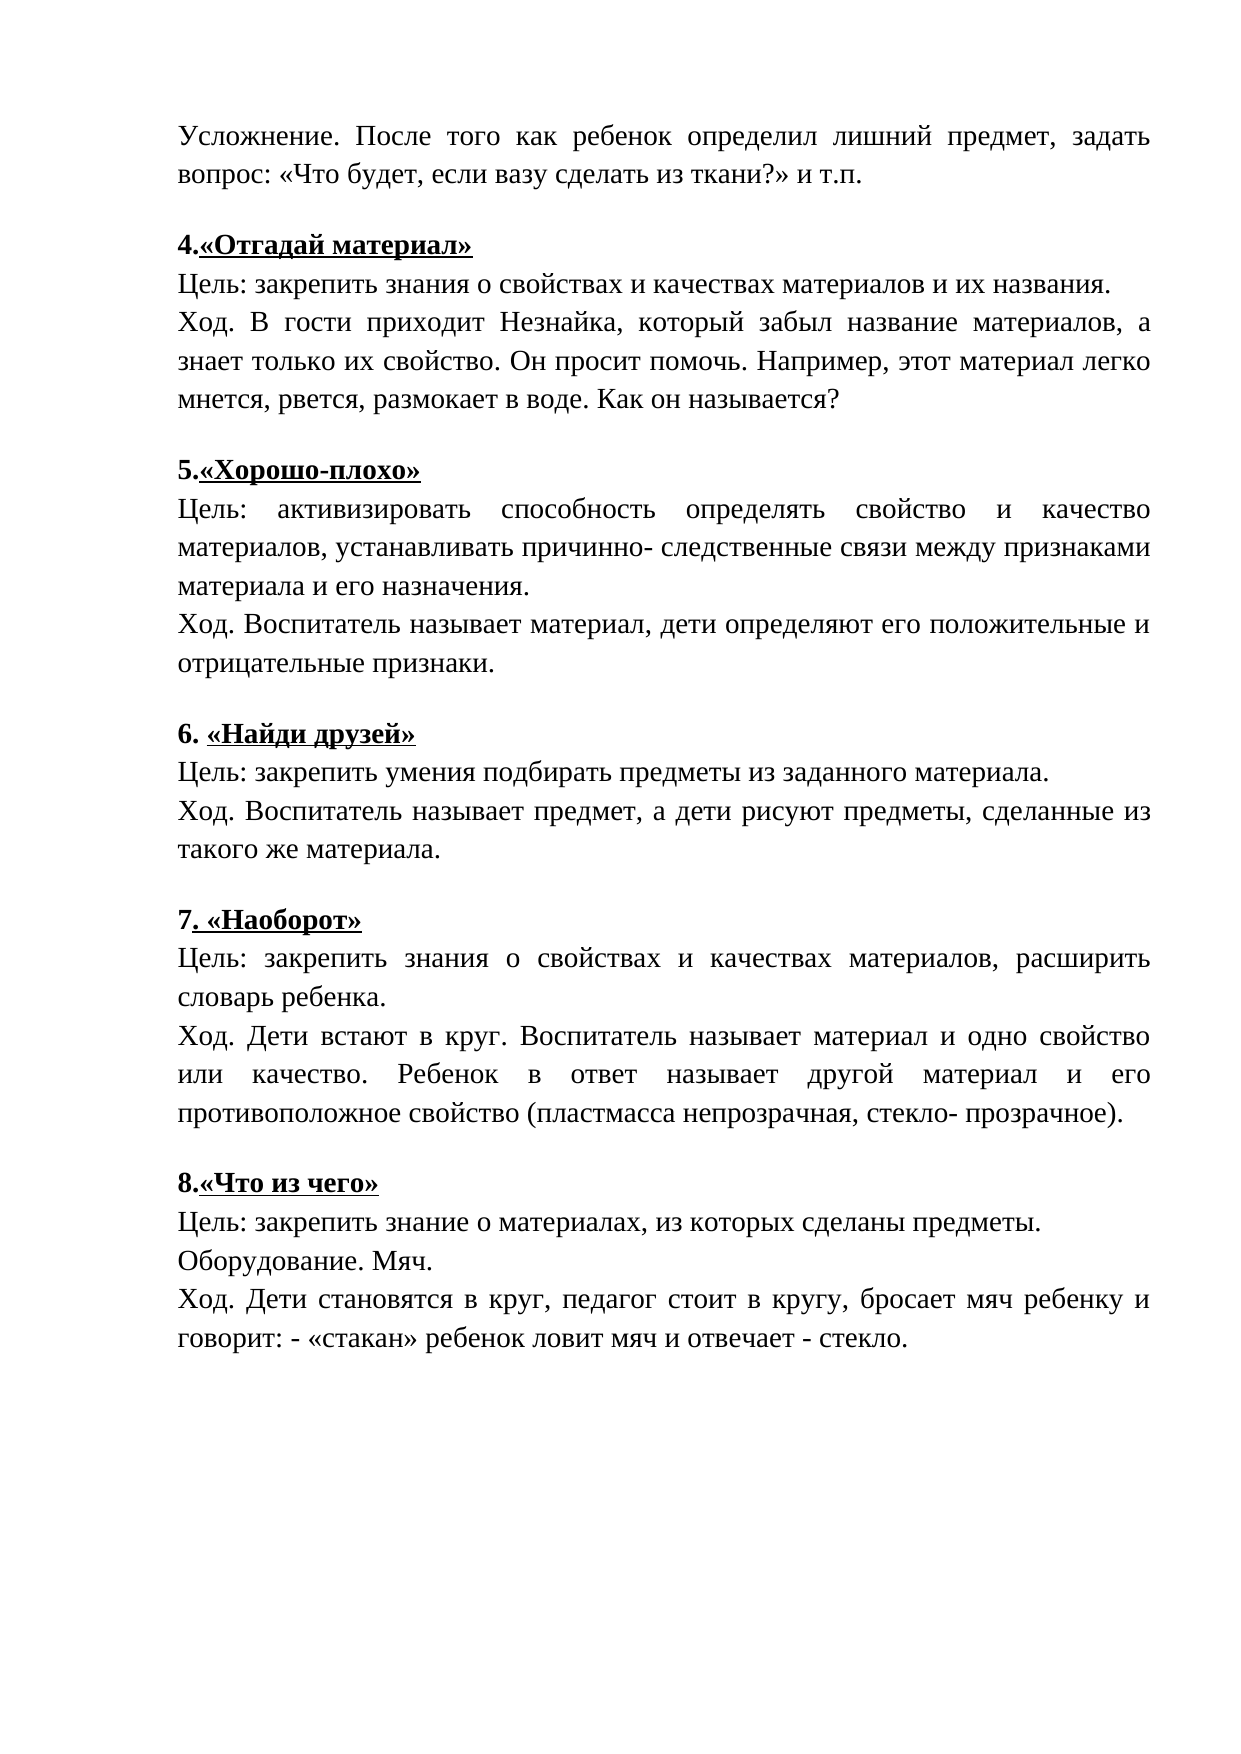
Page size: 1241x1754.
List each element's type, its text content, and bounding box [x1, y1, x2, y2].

text Цель: активизировать способность определять свойство и качество материалов, устанавливать причинно- следственные связи между признаками материала и его назначения. [177, 491, 1152, 601]
text 4.«Отгадай материал» [177, 227, 1152, 261]
text 6. «Найди друзей» [177, 716, 1152, 749]
text Цель: закрепить умения подбирать предметы из заданного материала. [177, 754, 1152, 788]
text Ход. Воспитатель называет материал, дети определяют его положительные и отрицательные признаки. [177, 606, 1152, 678]
text Цель: закрепить знание о материалах, из которых сделаны предметы. [177, 1204, 1152, 1238]
text Ход. В гости приходит Незнайка, который забыл название материалов, а знает только их свойство. Он просит помочь. Например, этот материал легко мнется, рвется, размокает в воде. Как он называется? [177, 304, 1152, 415]
text Ход. Дети становятся в круг, педагог стоит в кругу, бросает мяч ребенку и говорит: - «стакан» ребенок ловит мяч и отвечает - стекло. [177, 1281, 1152, 1353]
text 7. «Наоборот» [177, 902, 1152, 936]
text Оборудование. Мяч. [177, 1243, 1152, 1276]
text Цель: закрепить знания о свойствах и качествах материалов, расширить словарь ребенка. [177, 941, 1152, 1013]
text 8.«Что из чего» [177, 1166, 1152, 1199]
text Ход. Дети встают в круг. Воспитатель называет материал и одно свойство или качество. Ребенок в ответ называет другой материал и его противоположное свойство (пластмасса непрозрачная, стекло- прозрачное). [177, 1018, 1152, 1128]
text Ход. Воспитатель называет предмет, а дети рисуют предметы, сделанные из такого же материала. [177, 793, 1152, 865]
text Усложнение. После того как ребенок определил лишний предмет, задать вопрос: «Что будет, если вазу сделать из ткани?» и т.п. [177, 118, 1152, 190]
text 5.«Хорошо-плохо» [177, 452, 1152, 486]
text Цель: закрепить знания о свойствах и качествах материалов и их названия. [177, 266, 1152, 299]
